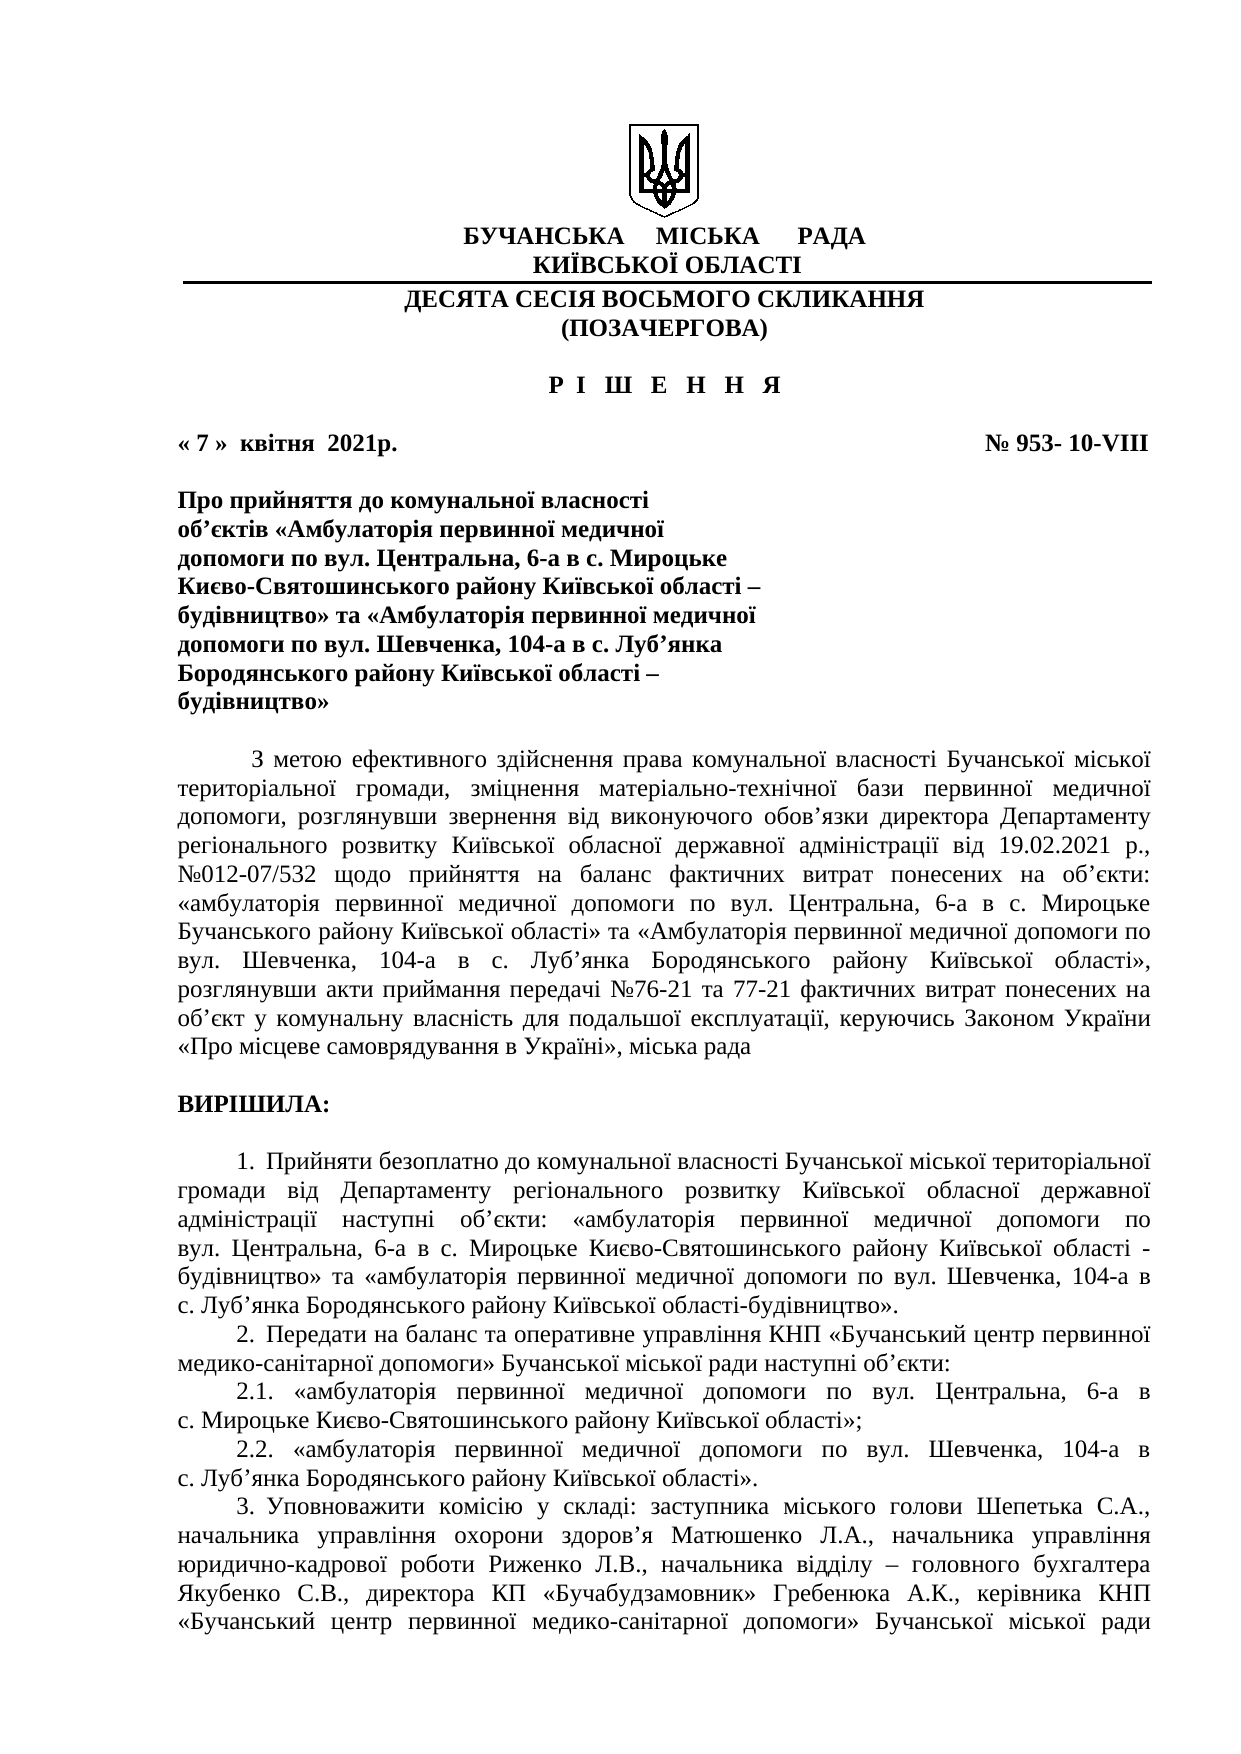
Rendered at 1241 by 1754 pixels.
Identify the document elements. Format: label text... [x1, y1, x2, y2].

text Києво-Святошинського району Київської області – [177, 571, 1152, 600]
text КИЇВСЬКОЇ ОБЛАСТІ [183, 250, 1152, 281]
text об’єктів «Амбулаторія первинної медичної [177, 514, 1152, 543]
text « 7 » квітня 2021р. № 953- 10-VIIІ [177, 428, 1152, 456]
text Бородянського району Київської області – [177, 658, 1152, 686]
text З метою ефективного здійснення права комунальної власності Бучанської міської територіальної громади, зміцнення матеріально-технічної бази первинної медичної допомоги, розглянувши звернення від виконуючого обов’язки директора Департаменту регіонального розвитку Київської обласної державної адміністрації від 19.02.2021 р., №012-07/532 щодо прийняття на баланс фактичних витрат понесених на об’єкти: «амбулаторія первинної медичної допомоги по вул. Центральна, 6-а в с. Мироцьке Бучанського району Київської області» та «Амбулаторія первинної медичної допомоги по вул. Шевченка, 104-а в с. Луб’янка Бородянського району Київської області», розглянувши акти приймання передачі №76-21 та 77-21 фактичних витрат понесених на об’єкт у комунальну власність для подальшої експлуатації, керуючись Законом України «Про місцеве самоврядування в Україні», міська рада [177, 744, 1152, 1060]
text допомоги по вул. Шевченка, 104-а в с. Луб’янка [177, 629, 1152, 658]
text Про прийняття до комунальної власності [177, 485, 1152, 514]
text БУЧАНСЬКА МІСЬКА РАДА [177, 221, 1152, 250]
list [177, 1491, 1152, 1635]
text 2.1. «амбулаторія первинної медичної допомоги по вул. Центральна, 6-а в с. Мироцьке Києво-Святошинського району Київської області»; [177, 1376, 1152, 1434]
text допомоги по вул. Центральна, 6-а в с. Мироцьке [177, 543, 1152, 571]
text будівництво» та «Амбулаторія первинної медичної [177, 600, 1152, 629]
text (ПОЗАЧЕРГОВА) [177, 313, 1152, 341]
text ДЕСЯТА СЕСІЯ ВОСЬМОГО СКЛИКАННЯ [177, 284, 1152, 313]
text Р І Ш Е Н Н Я [177, 370, 1152, 399]
text ВИРІШИЛА: [177, 1089, 1152, 1118]
list Передати на баланс та оперативне управління КНП «Бучанський центр первинної медико-санітарної допомоги» Бучанської міської ради наступні об’єкти: [177, 1319, 1152, 1376]
list Прийняти безоплатно до комунальної власності Бучанської міської територіальної громади від Департаменту регіонального розвитку Київської обласної державної адміністрації наступні об’єкти: «амбулаторія первинної медичної допомоги по вул. Центральна, 6-а в с. Мироцьке Києво-Святошинського району Київської області -будівництво» та «амбулаторія первинної медичної допомоги по вул. Шевченка, 104-а в с. Луб’янка Бородянського району Київської області-будівництво». [177, 1146, 1152, 1319]
text будівництво» [177, 686, 1152, 715]
text 2.2. «амбулаторія первинної медичної допомоги по вул. Шевченка, 104-а в с. Луб’янка Бородянського району Київської області». [177, 1434, 1152, 1491]
